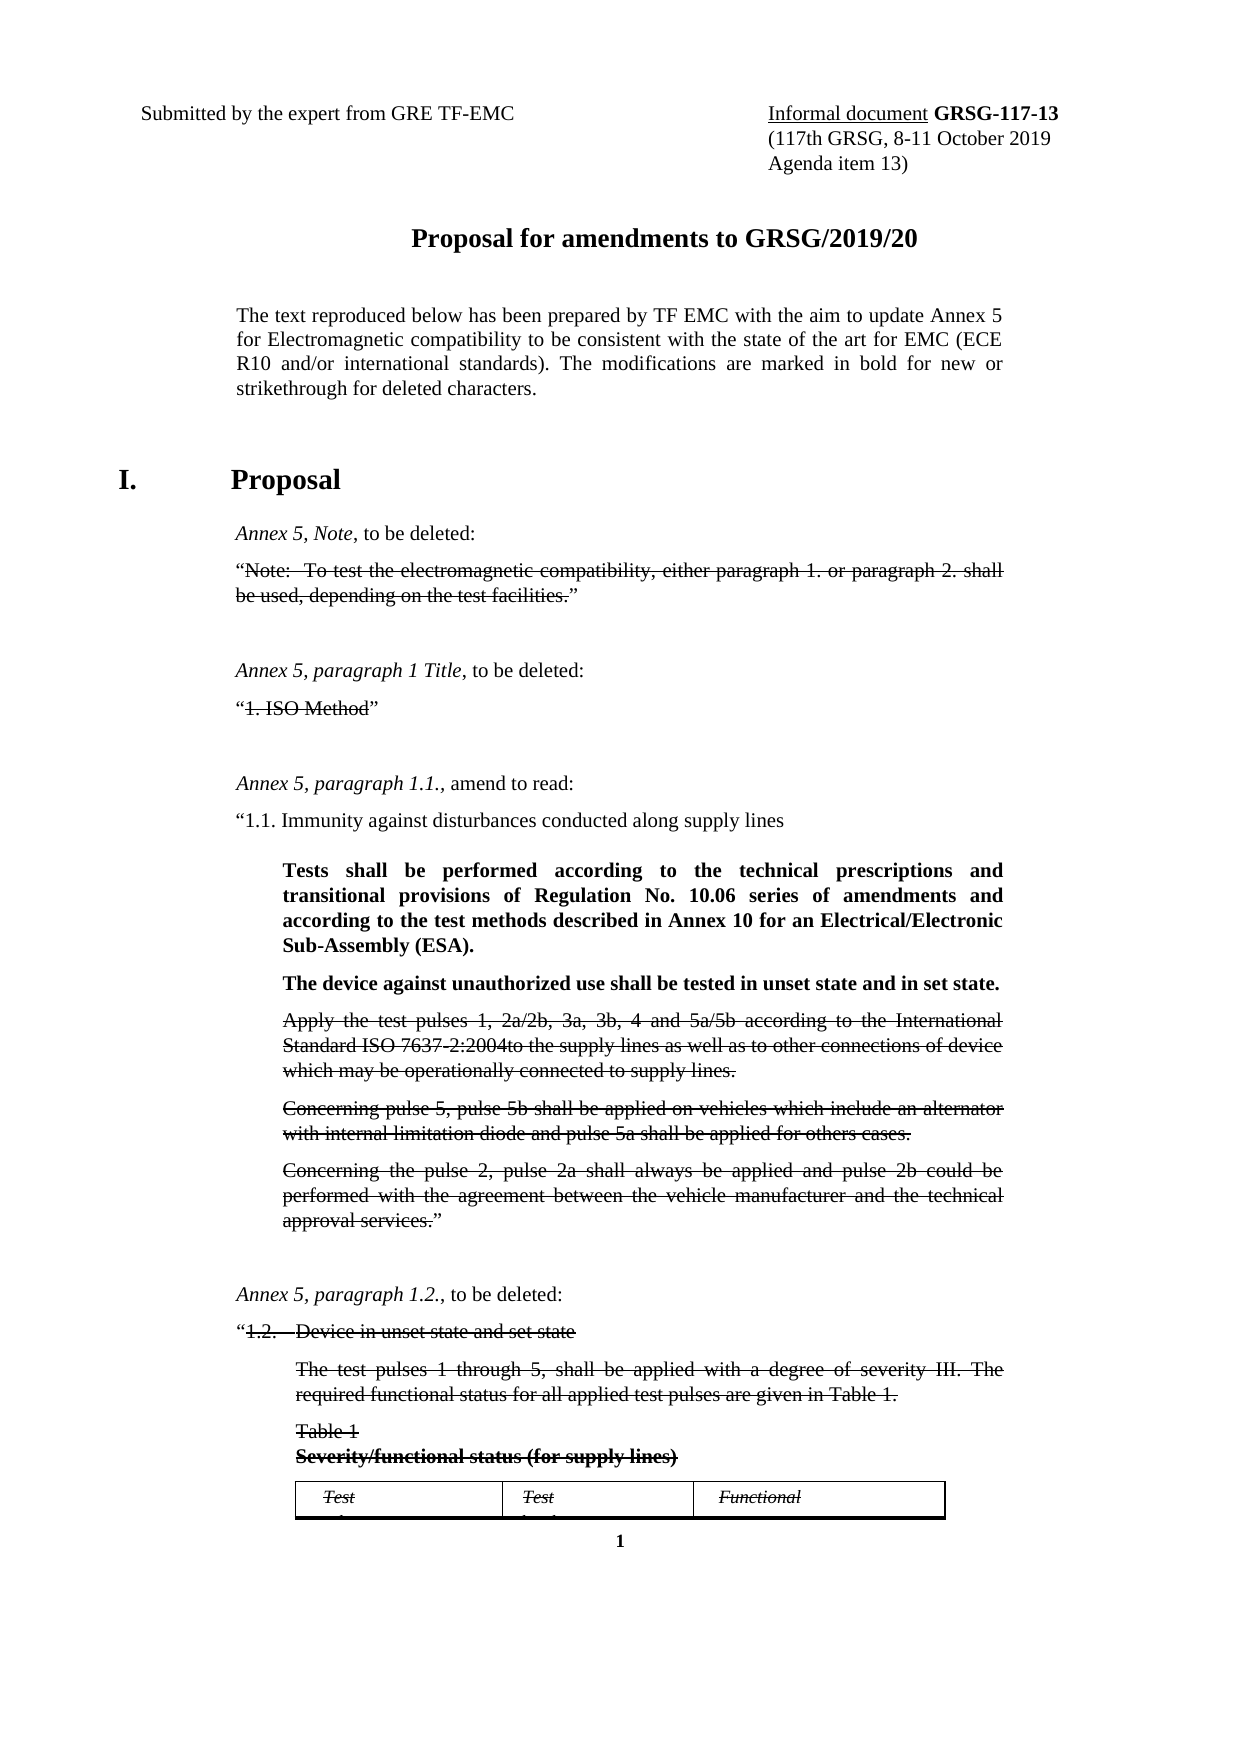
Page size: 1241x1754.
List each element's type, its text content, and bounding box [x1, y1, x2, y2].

text Table 1 [295, 1418, 1004, 1443]
text “1.2. Device in unset state and set state [236, 1318, 1004, 1343]
list Annex 5, Note, to be deleted: [235, 519, 1004, 544]
text Annex 5, paragraph 1.1., amend to read: [236, 770, 1004, 794]
text Concerning the pulse 2, pulse 2a shall always be applied and pulse 2b could be performed with the agreement between the vehicle manufacturer and the technical approval services.” [282, 1157, 1004, 1196]
text Concerning pulse 5, pulse 5b shall be applied on vehicles which include an alternator with internal limitation diode and pulse 5a shall be applied for others cases. [282, 1094, 1004, 1108]
text Annex 5, paragraph 1.2., to be deleted: [236, 1282, 1004, 1306]
text Concerning the pulse 2, pulse 2a shall always be applied and pulse 2b could be performed with the agreement between the vehicle manufacturer and the technical approval services.” [282, 1197, 1004, 1232]
text The device against unauthorized use shall be tested in unset state and in set state. [281, 969, 1004, 994]
text Tests shall be performed according to the technical prescriptions and transitional provisions of Regulation No. 10.06 series of amendments and according to the test methods described in Annex 10 for an Electrical/Electronic Sub-Assembly (ESA). [282, 857, 1004, 957]
text “1. ISO Method” [235, 695, 1004, 720]
text Proposal for amendments to GRSG/2019/20 [236, 222, 1093, 253]
list Annex 5, paragraph 1 Title, to be deleted: [235, 657, 1004, 682]
text Concerning pulse 5, pulse 5b shall be applied on vehicles which include an alternator with internal limitation diode and pulse 5a shall be applied for others cases. [282, 1109, 1004, 1144]
text Severity/functional status (for supply lines) [295, 1443, 1004, 1468]
text The test pulses 1 through 5, shall be applied with a degree of severity III. The required functional status for all applied test pulses are given in Table 1. [295, 1371, 1004, 1406]
list Proposal [118, 462, 1004, 496]
text The test pulses 1 through 5, shall be applied with a degree of severity III. The required functional status for all applied test pulses are given in Table 1. [295, 1356, 1004, 1370]
table_header Test level [503, 1482, 693, 1516]
text The text reproduced below has been prepared by TF EMC with the aim to update Annex 5 for Electromagnetic compatibility to be consistent with the state of the art for EMC (ECE R10 and/or international standards). The modifications are marked in bold for new or strikethrough for deleted characters. [236, 303, 1004, 399]
table_header Functional status [694, 1482, 944, 1516]
text Apply the test pulses 1, 2a/2b, 3a, 3b, 4 and 5a/5b according to the International Standard ISO 7637-2:2004to the supply lines as well as to other connections of device which may be operationally connected to supply lines. [282, 1007, 1004, 1082]
text “1.1. Immunity against disturbances conducted along supply lines [221, 807, 1004, 832]
table_header Test pulse number [296, 1482, 502, 1516]
text “Note: To test the electromagnetic compatibility, either paragraph 1. or paragraph 2. shall be used, depending on the test facilities.” [235, 557, 1004, 607]
